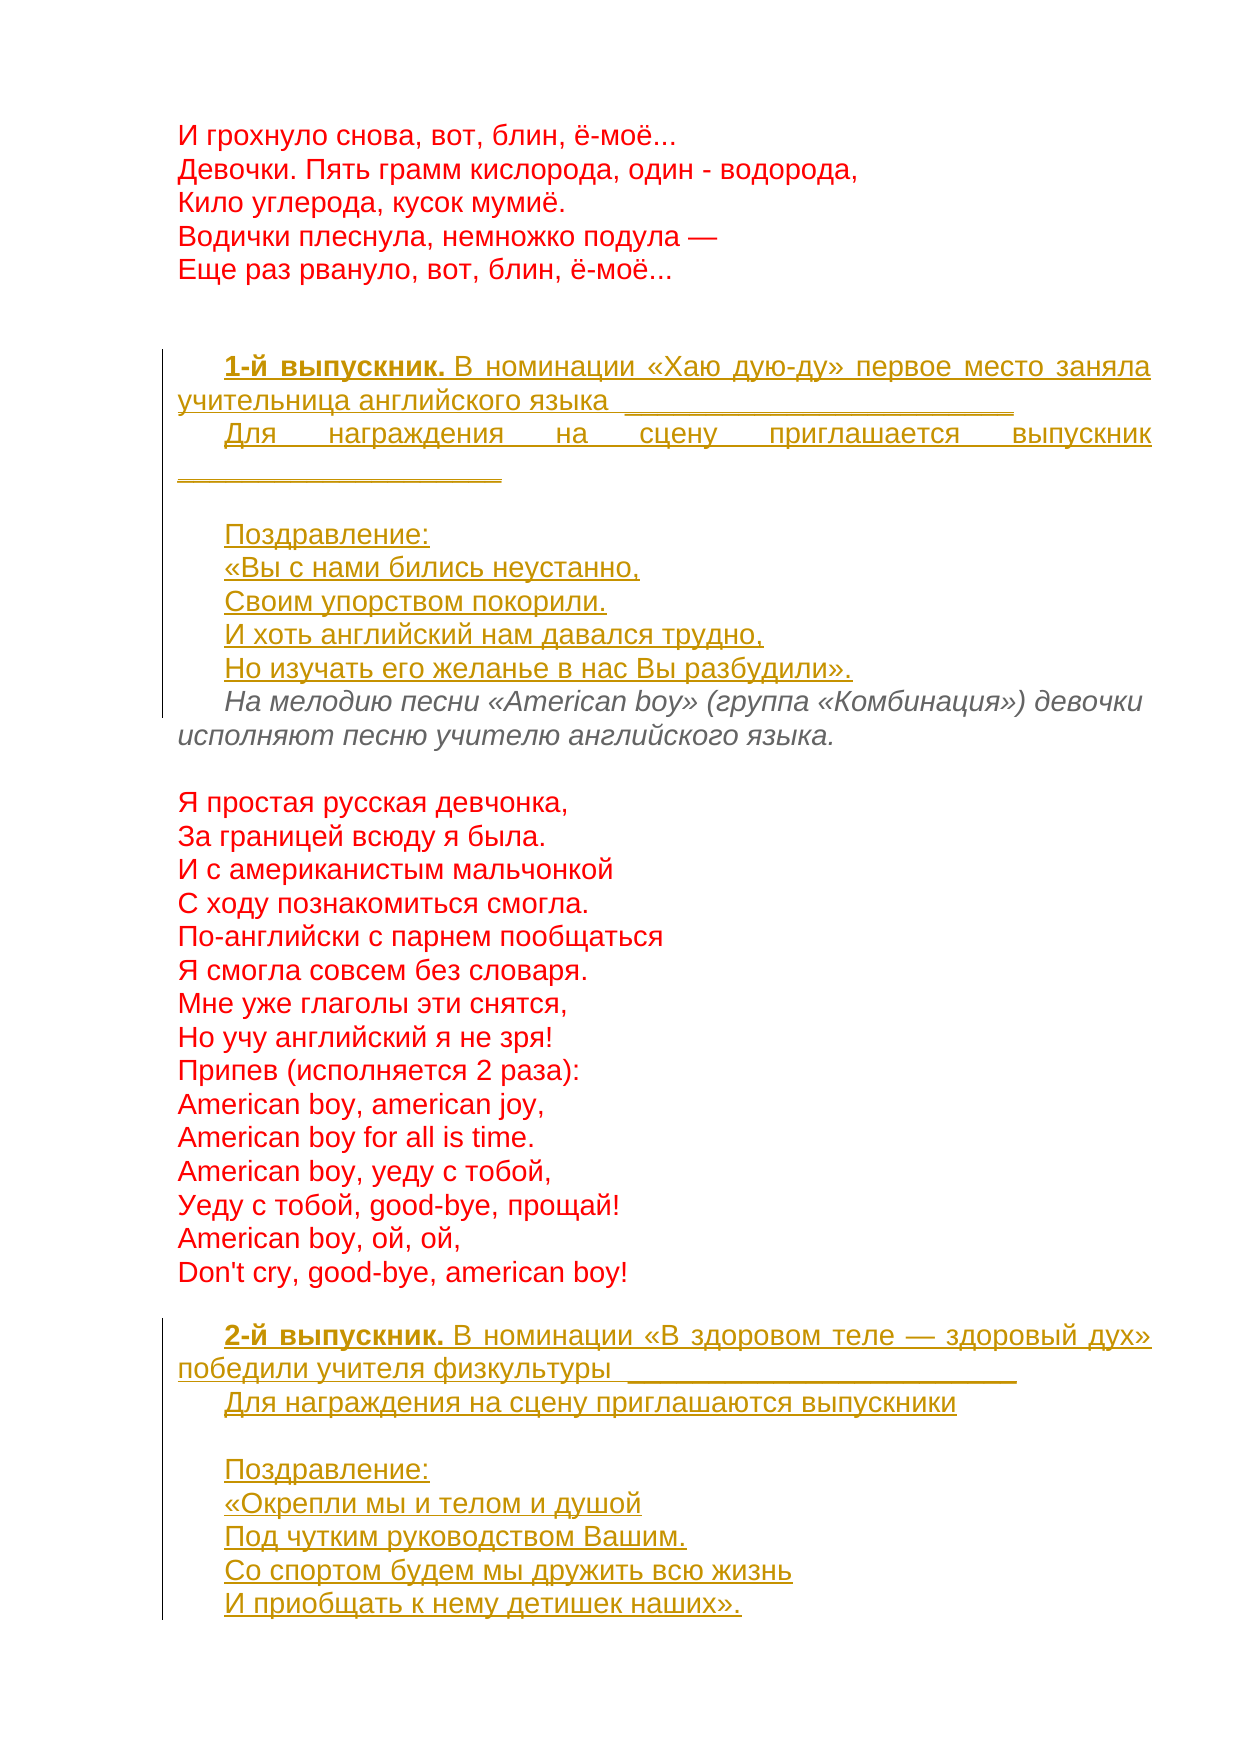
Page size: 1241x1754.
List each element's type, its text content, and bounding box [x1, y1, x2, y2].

text На мелодию песни «American bоу» (группа «Комбинация») девочки исполняют песню учителю английского языка. Я простая русская девчонка, За границей всюду я была. И с американистым мальчонкой С ходу познакомиться смогла. По-английски с парнем пообщаться Я смогла совсем без словаря. Мне уже глаголы эти снятся, Но учу английский я не зря! Припев (исполняется 2 раза): American boy, american joy, American boy for all is time. American boy, уеду с тобой, Уеду с тобой, good-bye, прощай! American boy, ой, ой, Don't cry, good-bye, american boy! [177, 684, 1152, 1318]
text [177, 118, 1152, 349]
